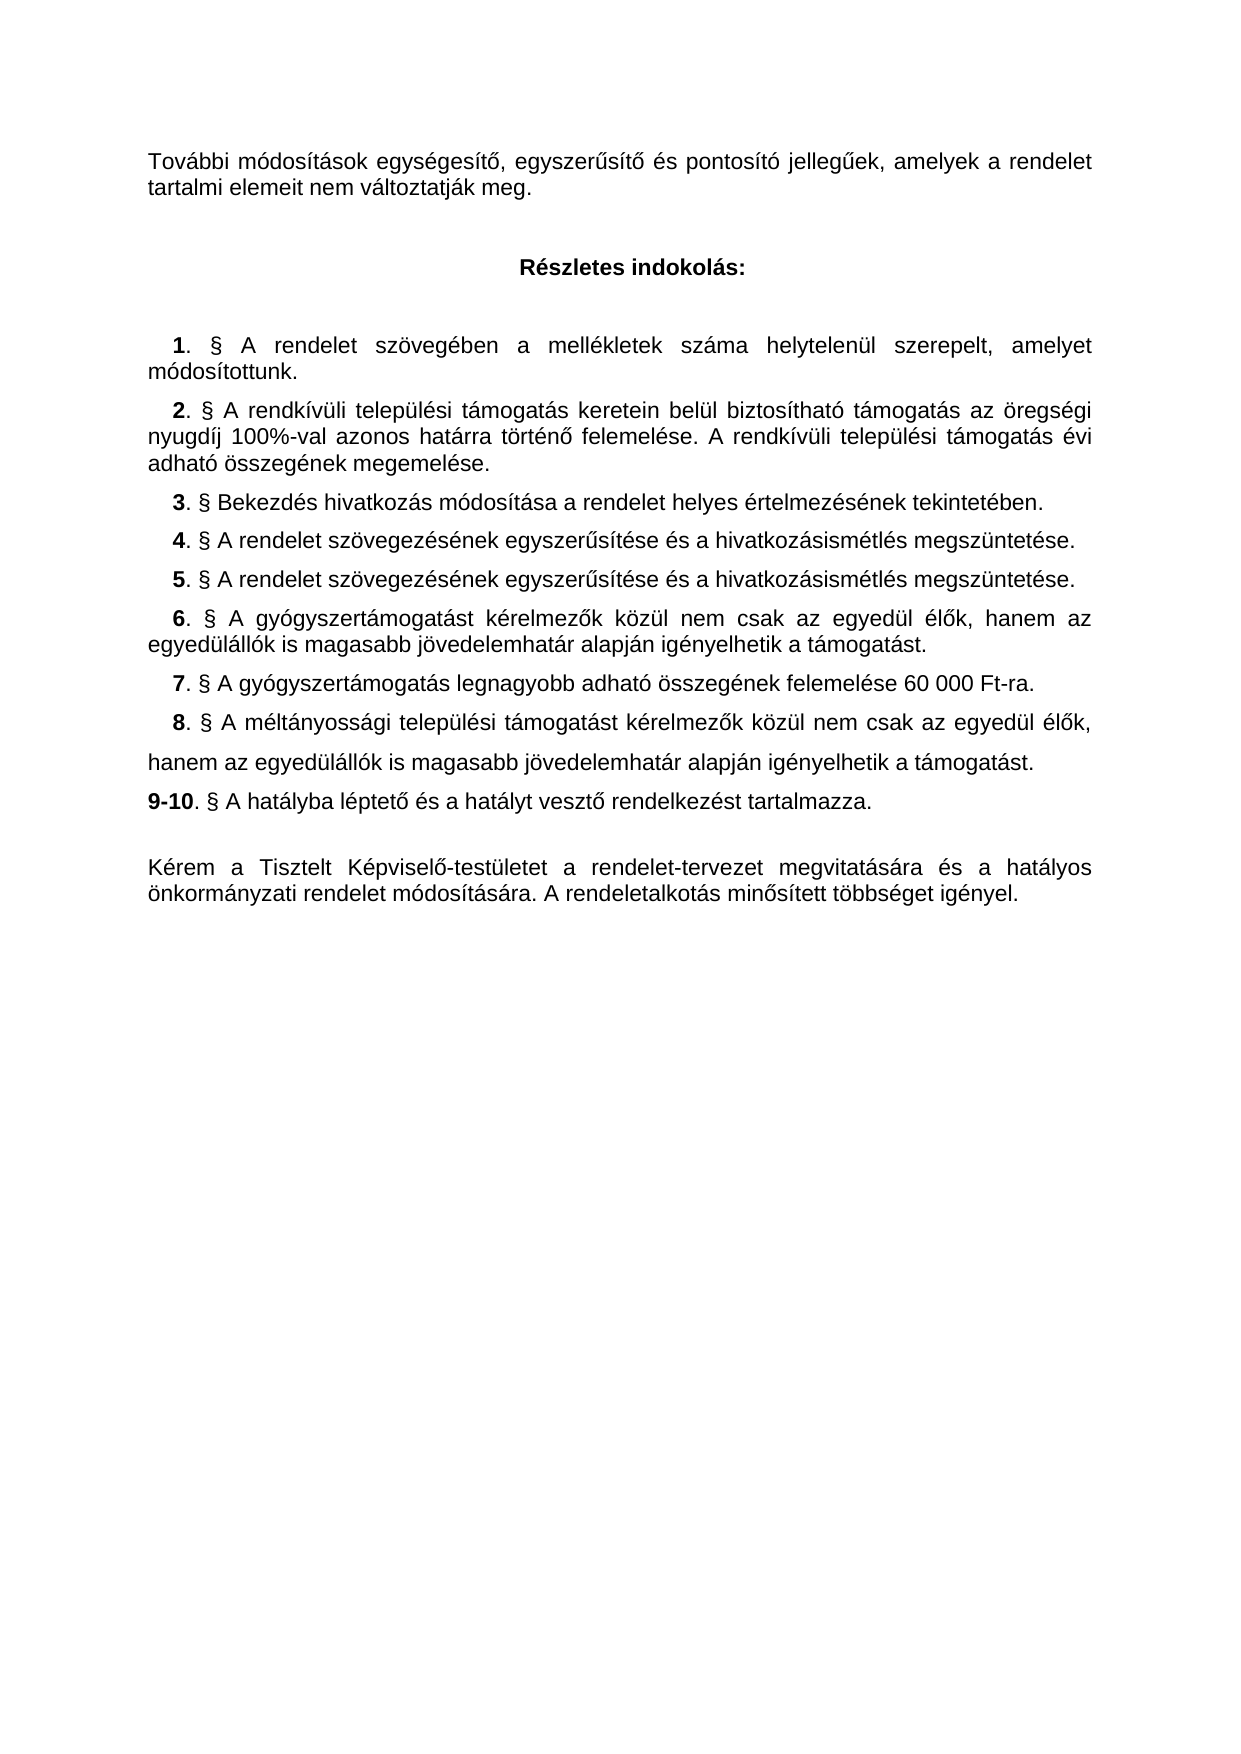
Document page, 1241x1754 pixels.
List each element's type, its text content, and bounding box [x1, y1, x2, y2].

text 3. § Bekezdés hivatkozás módosítása a rendelet helyes értelmezésének tekintetében. [148, 488, 1093, 515]
text 8. § A méltányossági települési támogatást kérelmezők közül nem csak az egyedül élők, hanem az egyedülállók is magasabb jövedelemhatár alapján igényelhetik a támogatást. [148, 709, 1093, 775]
text 1. § A rendelet szövegében a mellékletek száma helytelenül szerepelt, amelyet módosítottunk. [148, 332, 1093, 384]
text Részletes indokolás: [148, 254, 1093, 280]
text 2. § A rendkívüli települési támogatás keretein belül biztosítható támogatás az öregségi nyugdíj 100%-val azonos határra történő felemelése. A rendkívüli települési támogatás évi adható összegének megemelése. [148, 397, 1093, 476]
text Kérem a Tisztelt Képviselő-testületet a rendelet-tervezet megvitatására és a hatályos önkormányzati rendelet módosítására. A rendeletalkotás minősített többséget igényel. [148, 854, 1093, 907]
text 5. § A rendelet szövegezésének egyszerűsítése és a hivatkozásismétlés megszüntetése. [148, 566, 1093, 593]
text 6. § A gyógyszertámogatást kérelmezők közül nem csak az egyedül élők, hanem az egyedülállók is magasabb jövedelemhatár alapján igényelhetik a támogatást. [148, 605, 1093, 658]
text 4. § A rendelet szövegezésének egyszerűsítése és a hivatkozásismétlés megszüntetése. [148, 527, 1093, 554]
text További módosítások egységesítő, egyszerűsítő és pontosító jellegűek, amelyek a rendelet tartalmi elemeit nem változtatják meg. [148, 148, 1093, 200]
text 9-10. § A hatályba léptető és a hatályt vesztő rendelkezést tartalmazza. [148, 788, 1093, 814]
text 7. § A gyógyszertámogatás legnagyobb adható összegének felemelése 60 000 Ft-ra. [148, 670, 1093, 697]
